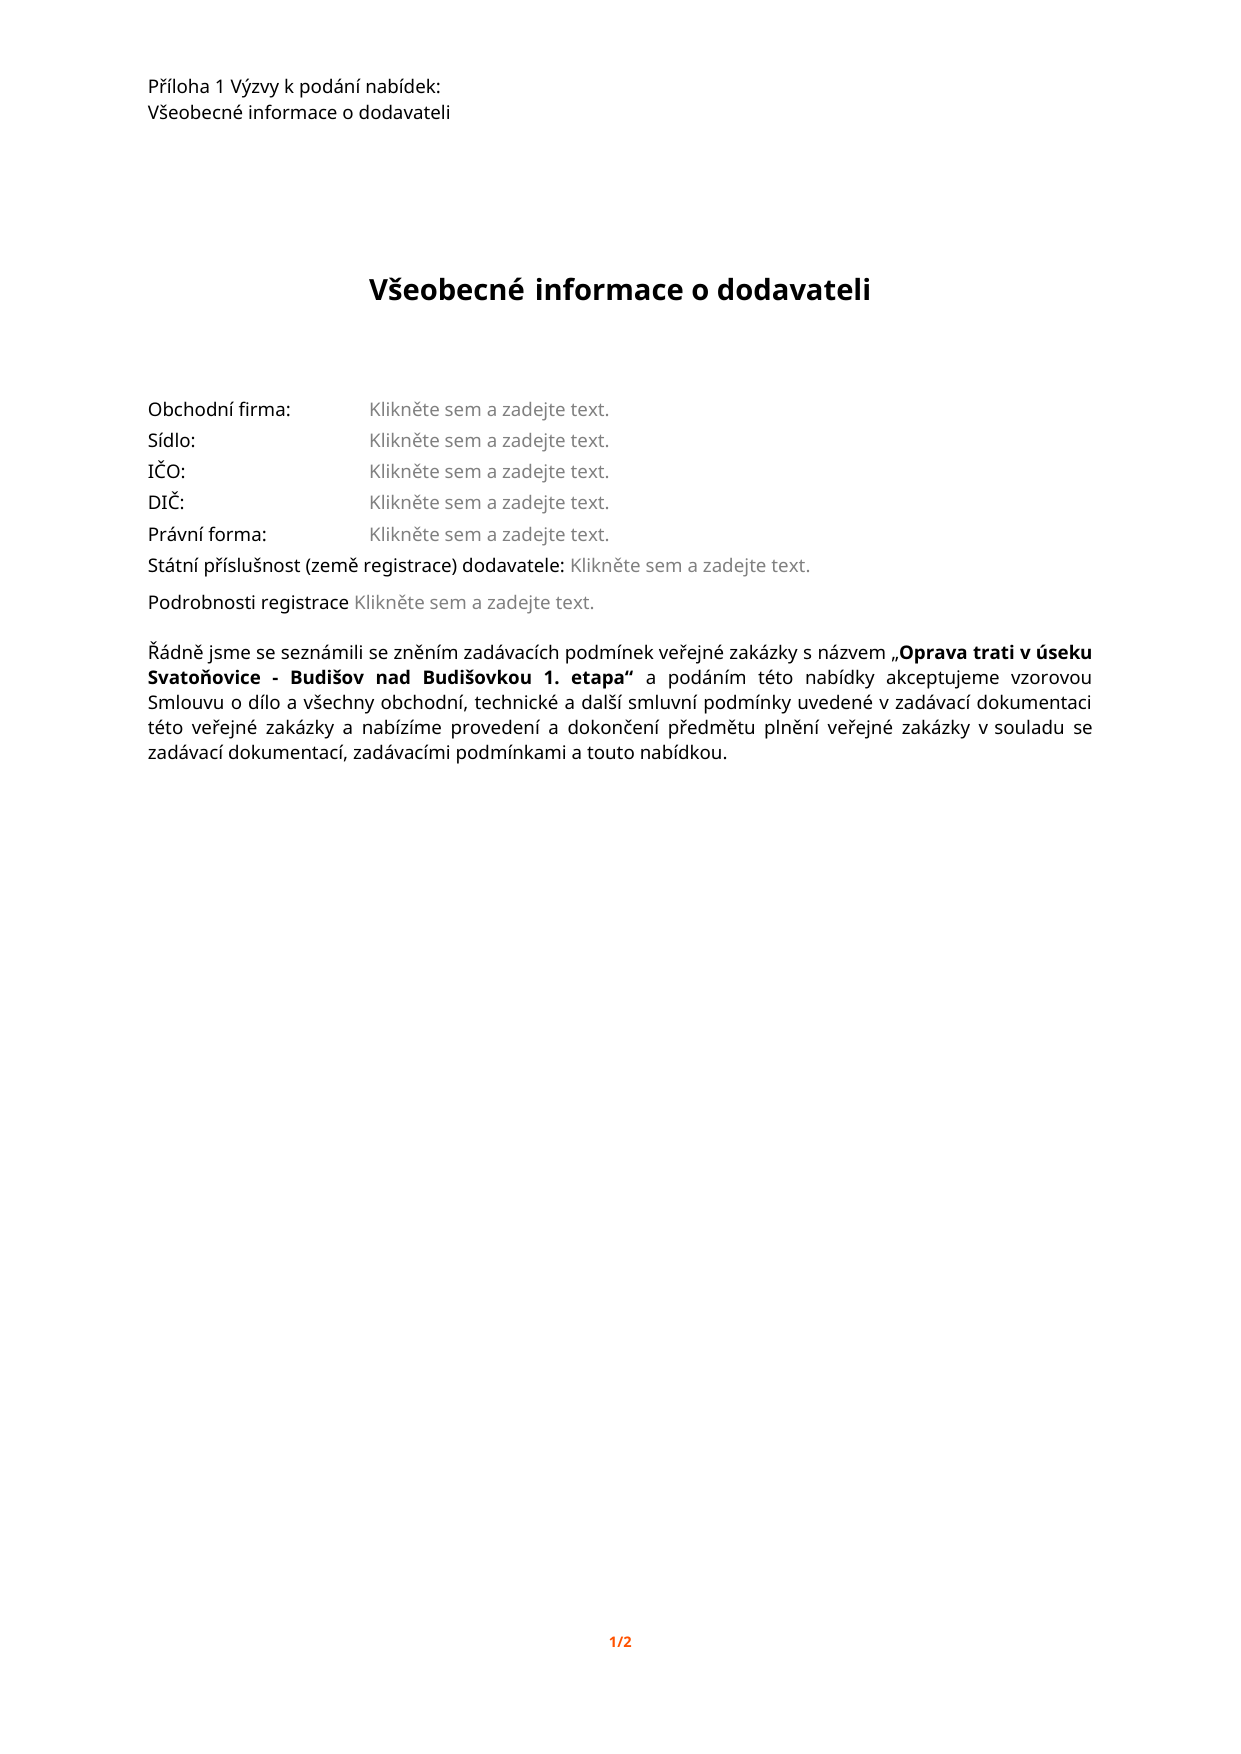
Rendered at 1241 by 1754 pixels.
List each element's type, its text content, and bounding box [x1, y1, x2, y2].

text IČO: [148, 458, 1093, 483]
title Všeobecné informace o dodavateli [148, 269, 1093, 308]
text Státní příslušnost (země registrace) dodavatele: [148, 552, 1093, 577]
text Řádně jsme se seznámili se zněním zadávacích podmínek veřejné zakázky s názvem „Oprava trati v úseku Svatoňovice - Budišov nad Budišovkou 1. etapa“ a podáním této nabídky akceptujeme vzorovou Smlouvu o dílo a všechny obchodní, technické a další smluvní podmínky uvedené v zadávací dokumentaci této veřejné zakázky a nabízíme provedení a dokončení předmětu plnění veřejné zakázky v souladu se zadávací dokumentací, zadávacími podmínkami a touto nabídkou. [148, 640, 1093, 765]
text Podrobnosti registrace [148, 590, 1093, 615]
text DIČ: [148, 490, 1093, 515]
text Obchodní firma: [148, 396, 1093, 421]
text Právní forma: [148, 521, 1093, 546]
text Sídlo: [148, 427, 1093, 452]
